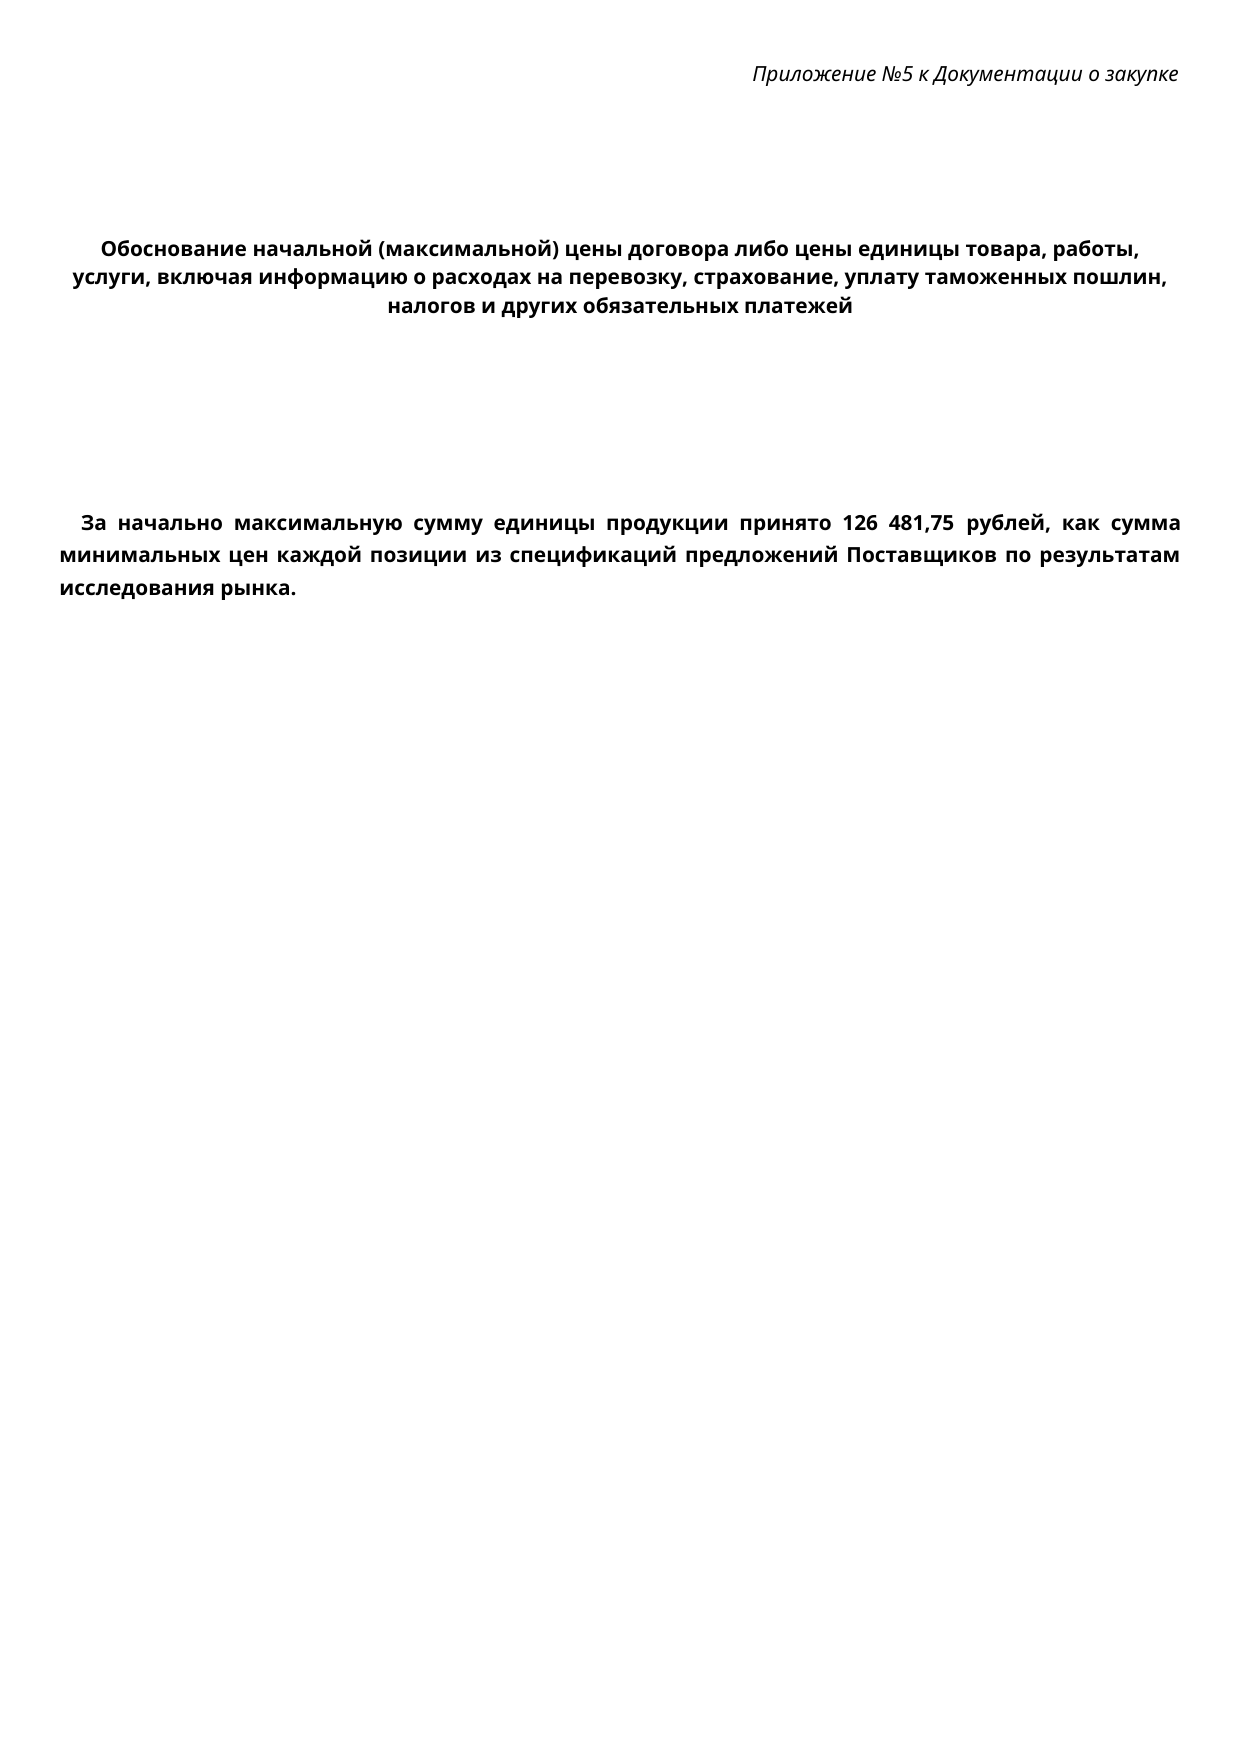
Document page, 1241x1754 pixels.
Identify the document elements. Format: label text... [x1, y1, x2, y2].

text Обоснование начальной (максимальной) цены договора либо цены единицы товара, работы, услуги, включая информацию о расходах на перевозку, страхование, уплату таможенных пошлин, налогов и других обязательных платежей [59, 234, 1181, 319]
text За начально максимальную сумму единицы продукции принято 126 481,75 рублей, как сумма минимальных цен каждой позиции из спецификаций предложений Поставщиков по результатам исследования рынка. [59, 508, 1181, 602]
list Приложение №5 к Документации о закупке [134, 59, 1181, 87]
